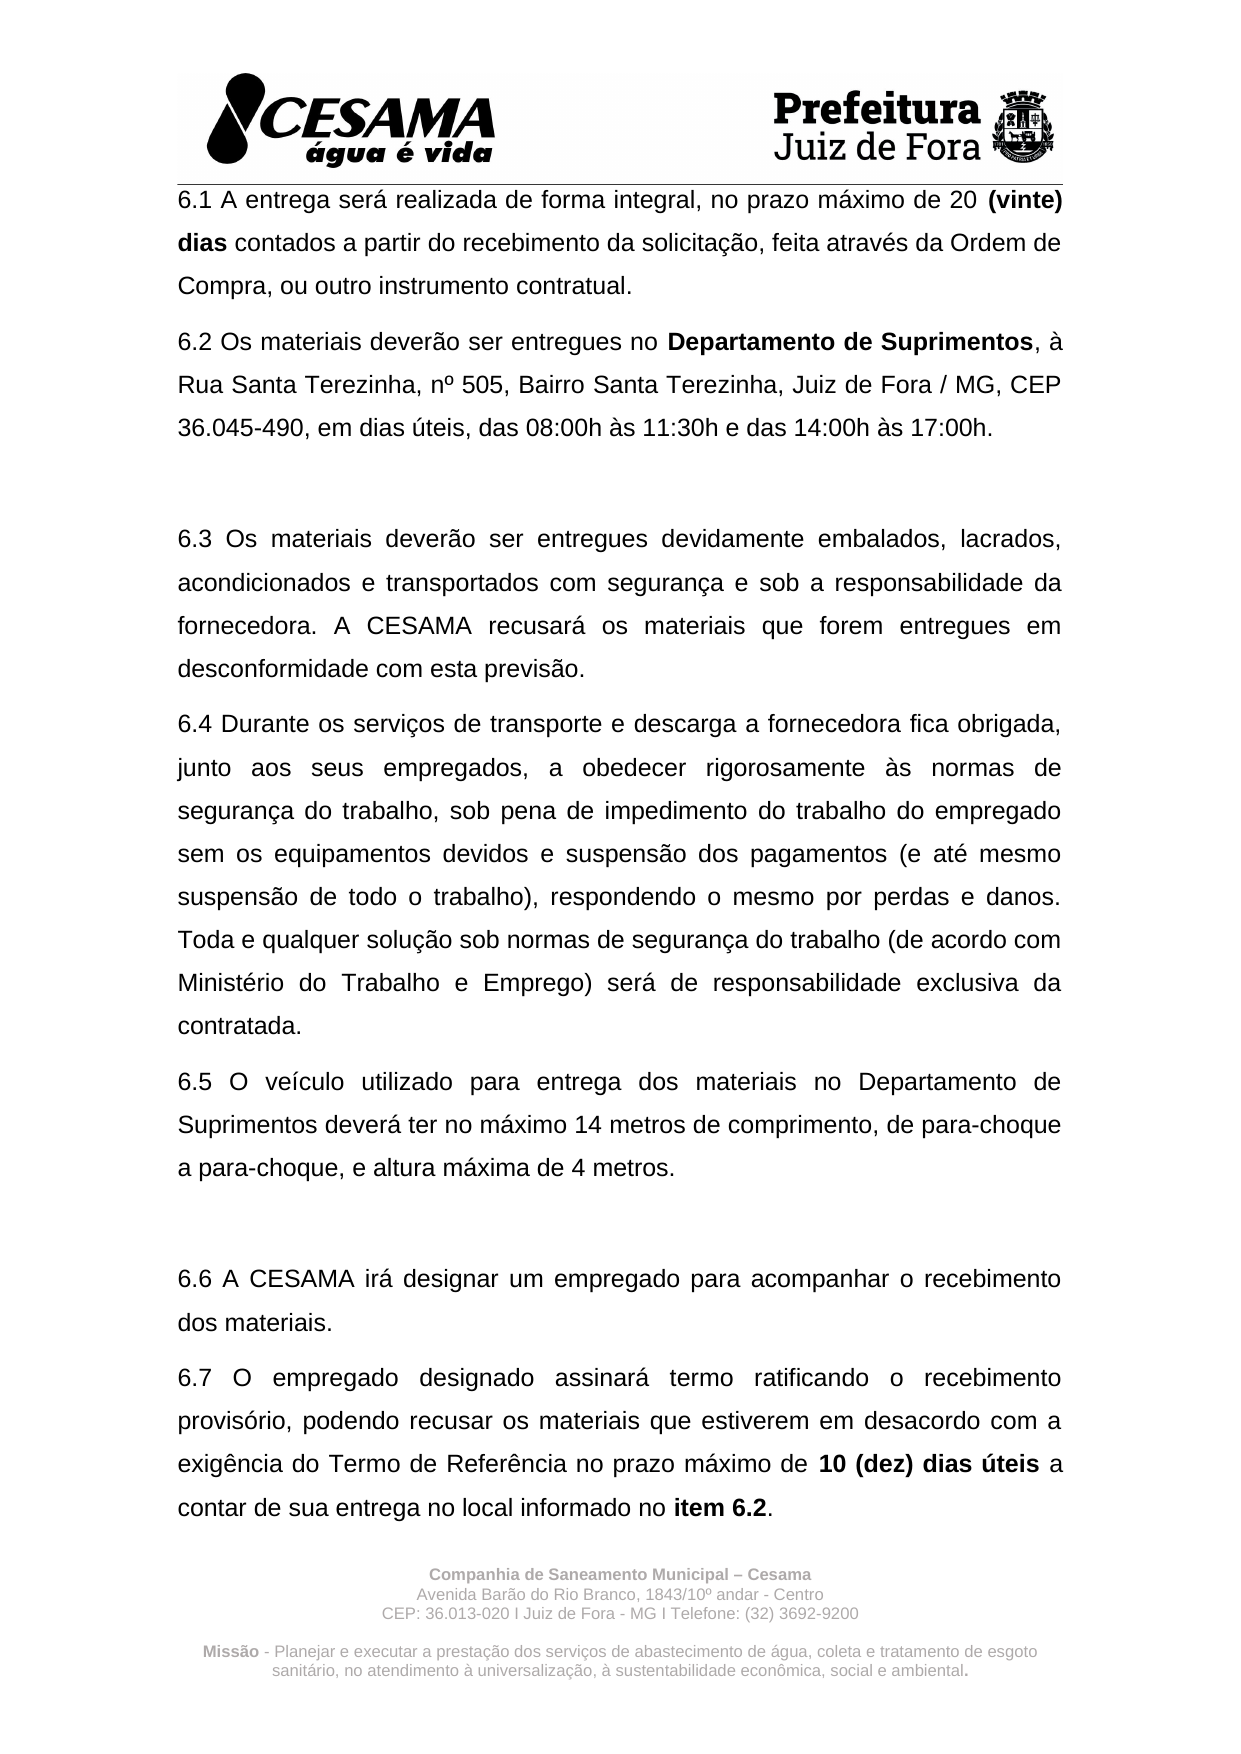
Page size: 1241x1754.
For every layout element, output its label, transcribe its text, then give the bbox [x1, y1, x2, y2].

text 6.1 A entrega será realizada de forma integral, no prazo máximo de 20 (vinte) dias contados a partir do recebimento da solicitação, feita através da Ordem de Compra, ou outro instrumento contratual. [177, 185, 1063, 300]
text 6.3 Os materiais deverão ser entregues devidamente embalados, lacrados, acondicionados e transportados com segurança e sob a responsabilidade da fornecedora. A CESAMA recusará os materiais que forem entregues em desconformidade com esta previsão. [177, 524, 1063, 682]
picture [177, 73, 1063, 185]
text 6.6 A CESAMA irá designar um empregado para acompanhar o recebimento dos materiais. [177, 1264, 1063, 1336]
text 6.5 O veículo utilizado para entrega dos materiais no Departamento de Suprimentos deverá ter no máximo 14 metros de comprimento, de para-choque a para-choque, e altura máxima de 4 metros. [177, 1067, 1063, 1182]
text 6.4 Durante os serviços de transporte e descarga a fornecedora fica obrigada, junto aos seus empregados, a obedecer rigorosamente às normas de segurança do trabalho, sob pena de impedimento do trabalho do empregado sem os equipamentos devidos e suspensão dos pagamentos (e até mesmo suspensão de todo o trabalho), respondendo o mesmo por perdas e danos. Toda e qualquer solução sob normas de segurança do trabalho (de acordo com Ministério do Trabalho e Emprego) será de responsabilidade exclusiva da contratada. [177, 709, 1063, 1040]
text 6.7 O empregado designado assinará termo ratificando o recebimento provisório, podendo recusar os materiais que estiverem em desacordo com a exigência do Termo de Referência no prazo máximo de 10 (dez) dias úteis a contar de sua entrega no local informado no item 6.2. [177, 1363, 1063, 1521]
text 6.2 Os materiais deverão ser entregues no Departamento de Suprimentos, à Rua Santa Terezinha, nº 505, Bairro Santa Terezinha, Juiz de Fora / MG, CEP 36.045-490, em dias úteis, das 08:00h às 11:30h e das 14:00h às 17:00h. [177, 327, 1063, 442]
